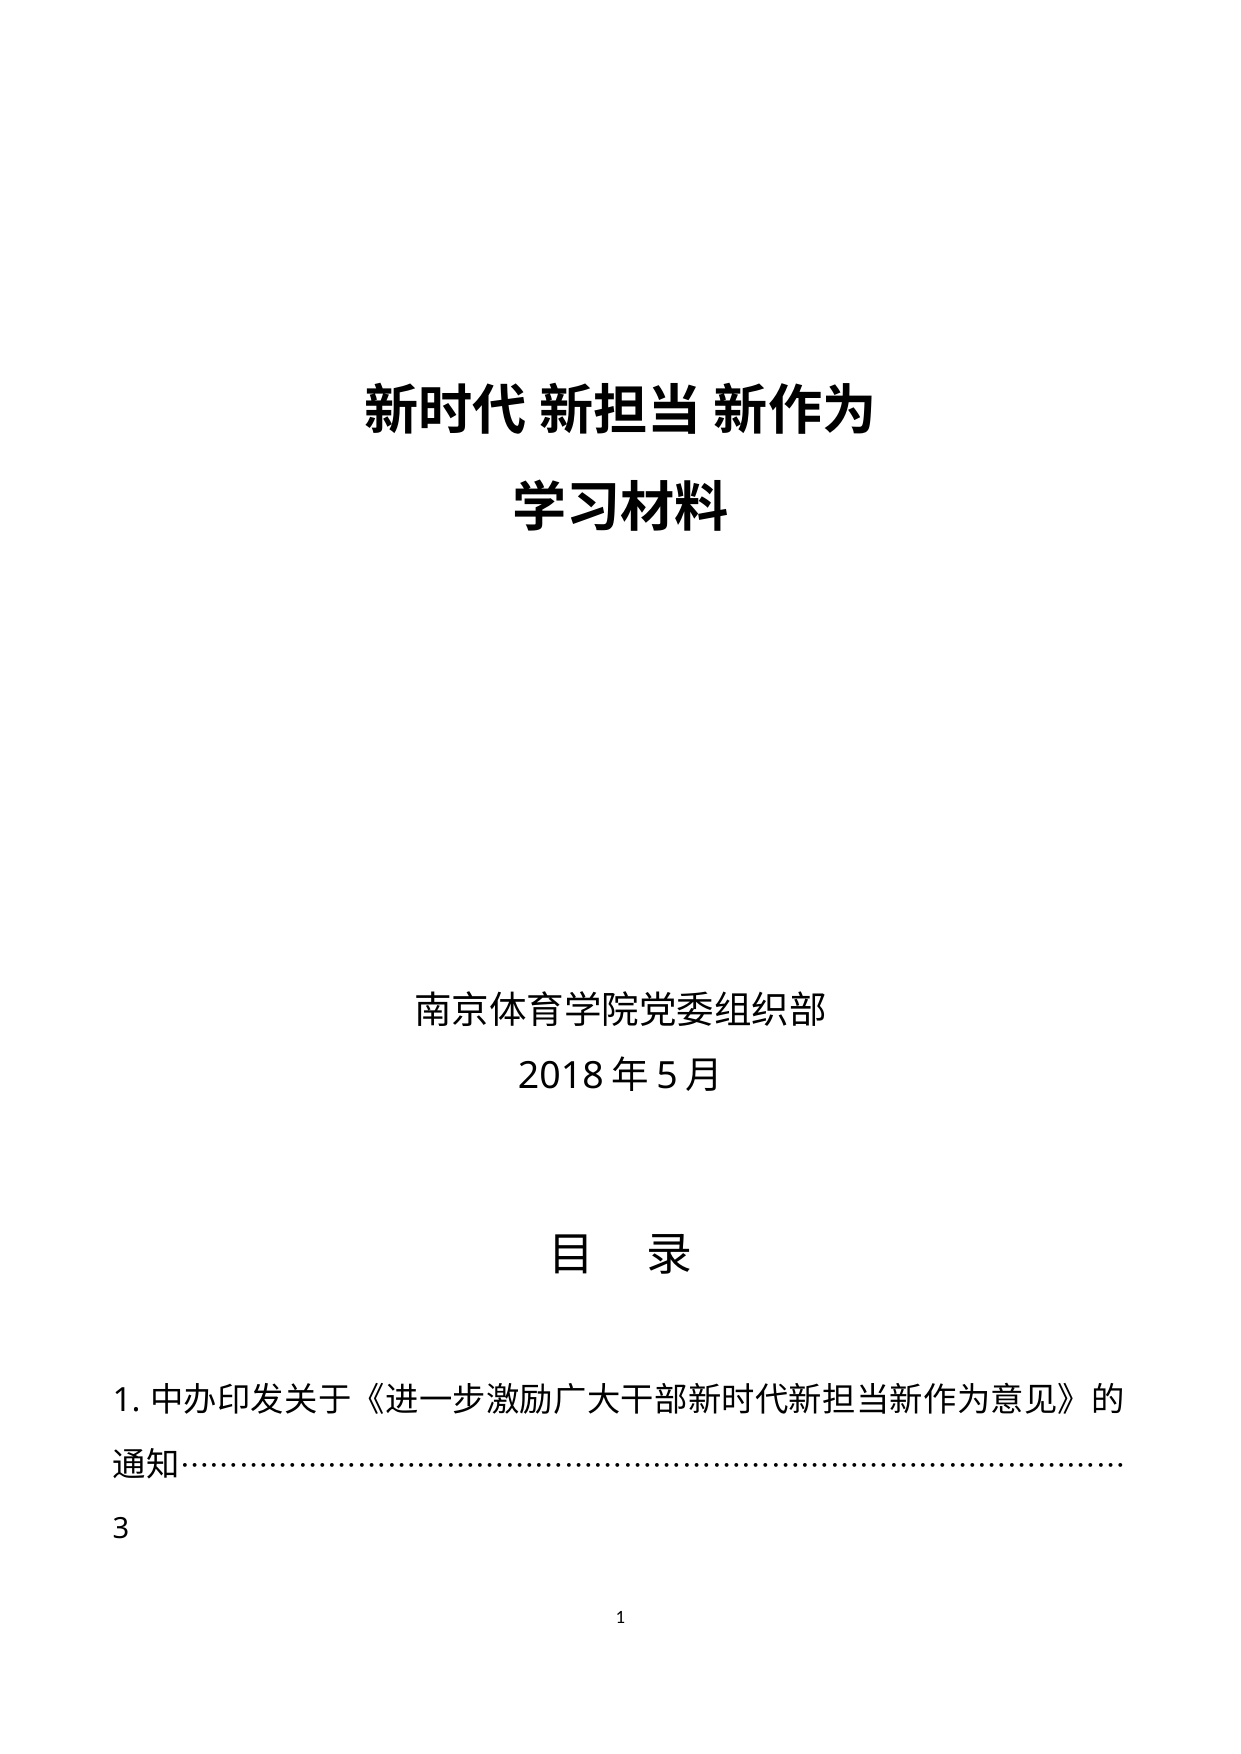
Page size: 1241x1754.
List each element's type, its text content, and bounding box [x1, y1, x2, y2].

text 新时代 新担当 新作为 [112, 357, 1128, 454]
text 目 录 [112, 1202, 1128, 1299]
text 1. 中办印发关于《进一步激励广大干部新时代新担当新作为意见》的通知……………………………………………………………………………………3 [112, 1364, 1128, 1559]
text 学习材料 [112, 454, 1128, 552]
text 南京体育学院党委组织部 [112, 974, 1128, 1039]
text 2018年5月 [112, 1039, 1128, 1104]
